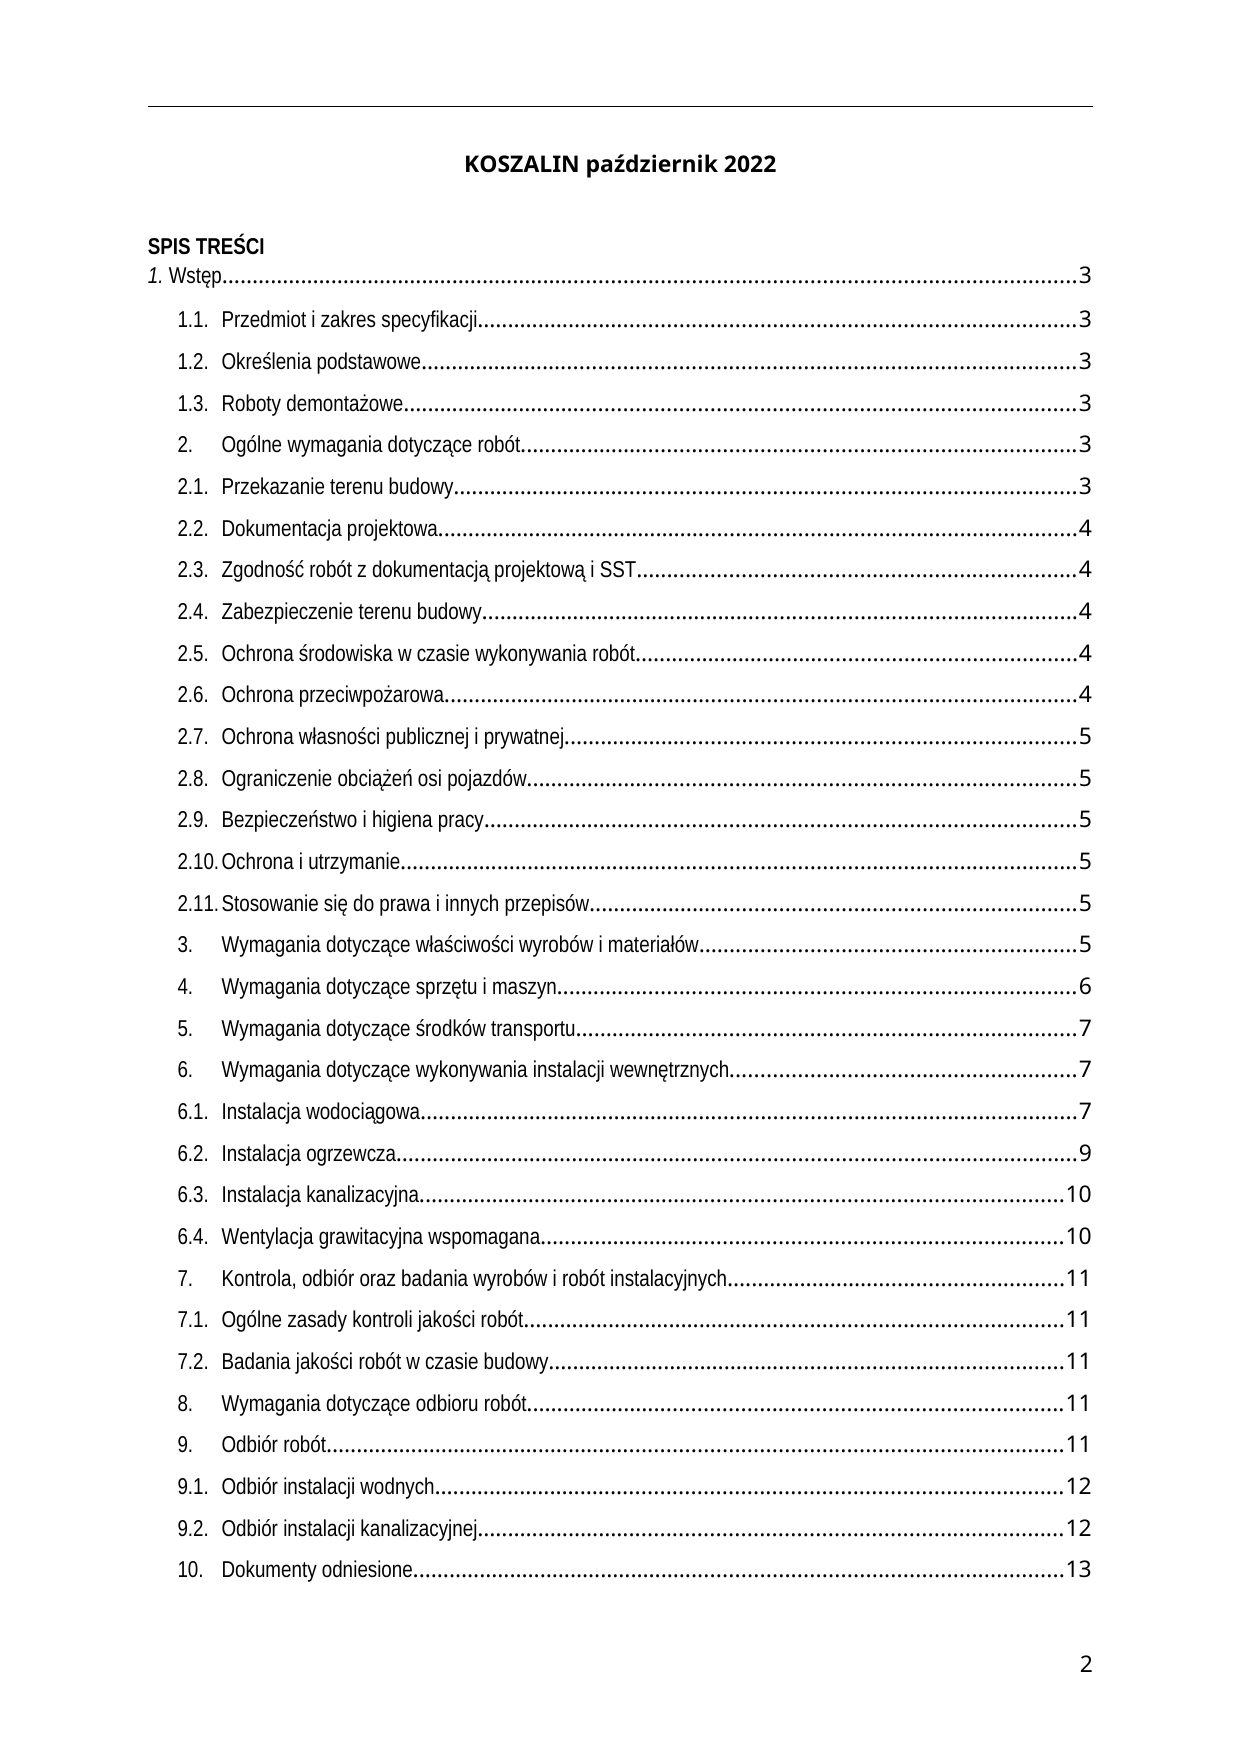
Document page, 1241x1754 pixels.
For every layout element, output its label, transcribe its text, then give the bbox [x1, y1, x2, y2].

text 6. Wymagania dotyczące wykonywania instalacji wewnętrznych 7 [177, 1053, 1093, 1084]
text 3. Wymagania dotyczące właściwości wyrobów i materiałów 5 [177, 928, 1093, 959]
text 7. Kontrola, odbiór oraz badania wyrobów i robót instalacyjnych 11 [177, 1262, 1093, 1293]
text 6.2. Instalacja ogrzewcza 9 [177, 1137, 1093, 1168]
text 6.4. Wentylacja grawitacyjna wspomagana 10 [177, 1220, 1093, 1251]
text 6.1. Instalacja wodociągowa 7 [177, 1095, 1093, 1126]
text 10. Dokumenty odniesione 13 [177, 1553, 1093, 1584]
text SPIS TREŚCI [148, 233, 1093, 259]
text 2.3. Zgodność robót z dokumentacją projektową i SST 4 [177, 553, 1093, 584]
text 4. Wymagania dotyczące sprzętu i maszyn 6 [177, 970, 1093, 1001]
text 2.8. Ograniczenie obciążeń osi pojazdów 5 [177, 762, 1093, 793]
text 7.1. Ogólne zasady kontroli jakości robót 11 [177, 1303, 1093, 1334]
text 2.10. Ochrona i utrzymanie 5 [177, 845, 1093, 876]
text 2.4. Zabezpieczenie terenu budowy 4 [177, 595, 1093, 626]
text 2.6. Ochrona przeciwpożarowa 4 [177, 678, 1093, 709]
text 2.5. Ochrona środowiska w czasie wykonywania robót 4 [177, 637, 1093, 668]
text 2.1. Przekazanie terenu budowy 3 [177, 470, 1093, 501]
text 8. Wymagania dotyczące odbioru robót 11 [177, 1387, 1093, 1418]
text 1.3. Roboty demontażowe 3 [177, 387, 1093, 418]
text 2.7. Ochrona własności publicznej i prywatnej 5 [177, 720, 1093, 751]
text 1.1. Przedmiot i zakres specyfikacji 3 [177, 303, 1093, 334]
text 1. Wstęp 3 [148, 259, 1093, 290]
text KOSZALIN październik 2022 [148, 148, 1093, 179]
text 6.3. Instalacja kanalizacyjna 10 [177, 1178, 1093, 1209]
text 7.2. Badania jakości robót w czasie budowy 11 [177, 1345, 1093, 1376]
text 1.2. Określenia podstawowe 3 [177, 345, 1093, 376]
text 5. Wymagania dotyczące środków transportu 7 [177, 1012, 1093, 1043]
text 9. Odbiór robót 11 [177, 1428, 1093, 1459]
text 2.11. Stosowanie się do prawa i innych przepisów 5 [177, 887, 1093, 918]
text 2. Ogólne wymagania dotyczące robót 3 [177, 428, 1093, 459]
text 9.2. Odbiór instalacji kanalizacyjnej 12 [177, 1512, 1093, 1543]
text 2.9. Bezpieczeństwo i higiena pracy 5 [177, 803, 1093, 834]
text 2.2. Dokumentacja projektowa 4 [177, 512, 1093, 543]
text 9.1. Odbiór instalacji wodnych 12 [177, 1470, 1093, 1501]
